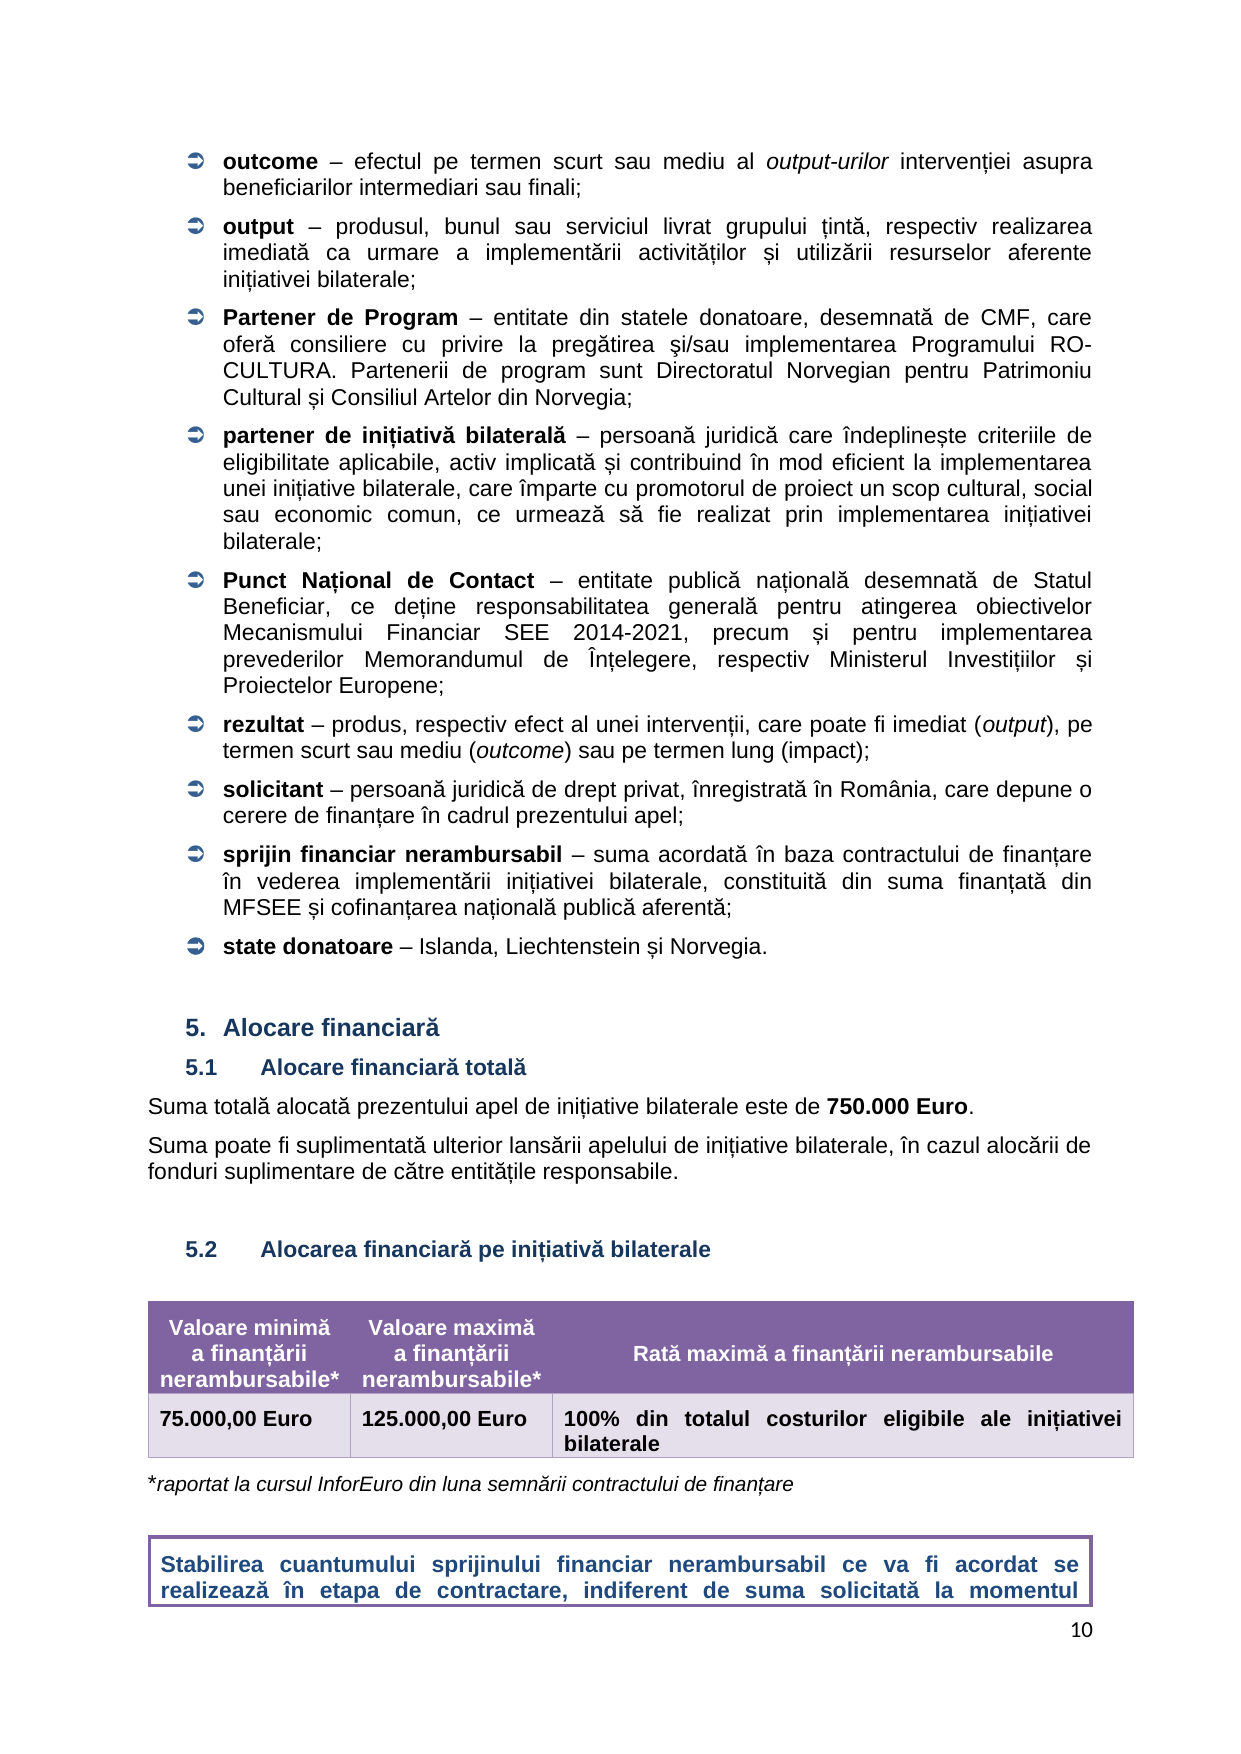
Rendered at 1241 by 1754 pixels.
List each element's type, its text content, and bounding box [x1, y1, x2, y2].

list Partener de Program – entitate din statele donatoare, desemnată de CMF, care oferă consiliere cu privire la pregătirea şi/sau implementarea Programului RO-CULTURA. Partenerii de program sunt Directoratul Norvegian pentru Patrimoniu Cultural și Consiliul Artelor din Norvegia; [185, 304, 1093, 410]
subtitle Alocarea financiară pe inițiativă bilaterale [185, 1236, 1093, 1262]
list solicitant – persoană juridică de drept privat, înregistrată în România, care depune o cerere de finanțare în cadrul prezentului apel; [185, 776, 1093, 829]
table_header Valoare minimă a finanțării nerambursabile* [149, 1302, 350, 1393]
table_cell 75.000,00 Euro [149, 1394, 350, 1457]
list sprijin financiar nerambursabil – suma acordată în baza contractului de finanțare în vederea implementării inițiativei bilaterale, constituită din suma finanțată din MFSEE și cofinanțarea națională publică aferentă; [185, 841, 1093, 920]
table_header Rată maximă a finanțării nerambursabile [553, 1302, 1133, 1393]
text *raportat la cursul InforEuro din luna semnării contractului de finanțare [148, 1470, 1093, 1496]
list partener de inițiativă bilaterală – persoană juridică care îndeplinește criteriile de eligibilitate aplicabile, activ implicată și contribuind în mod eficient la implementarea unei inițiative bilaterale, care împarte cu promotorul de proiect un scop cultural, social sau economic comun, ce urmează să fie realizat prin implementarea inițiativei bilaterale; [185, 422, 1093, 554]
subtitle Alocare financiară [185, 1013, 1093, 1042]
list state donatoare – Islanda, Liechtenstein și Norvegia. [185, 933, 1093, 959]
text Suma poate fi suplimentată ulterior lansării apelului de inițiative bilaterale, în cazul alocării de fonduri suplimentare de către entitățile responsabile. [148, 1132, 1093, 1184]
table_cell 100% din totalul costurilor eligibile ale inițiativei bilaterale [553, 1394, 1133, 1457]
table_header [151, 1539, 1089, 1604]
list Punct Național de Contact – entitate publică națională desemnată de Statul Beneficiar, ce deține responsabilitatea generală pentru atingerea obiectivelor Mecanismului Financiar SEE 2014-2021, precum și pentru implementarea prevederilor Memorandumul de Înțelegere, respectiv Ministerul Investițiilor și Proiectelor Europene; [185, 567, 1093, 698]
list output – produsul, bunul sau serviciul livrat grupului țintă, respectiv realizarea imediată ca urmare a implementării activităților și utilizării resurselor aferente inițiativei bilaterale; [185, 213, 1093, 292]
text Suma totală alocată prezentului apel de inițiative bilaterale este de 750.000 Euro. [148, 1093, 1093, 1119]
list rezultat – produs, respectiv efect al unei intervenții, care poate fi imediat (output), pe termen scurt sau mediu (outcome) sau pe termen lung (impact); [185, 711, 1093, 763]
list outcome – efectul pe termen scurt sau mediu al output-urilor intervenției asupra beneficiarilor intermediari sau finali; [185, 148, 1093, 200]
subtitle Alocare financiară totală [185, 1054, 1093, 1081]
table_cell 125.000,00 Euro [351, 1394, 552, 1457]
table_header Valoare maximă a finanțării nerambursabile* [351, 1302, 552, 1393]
